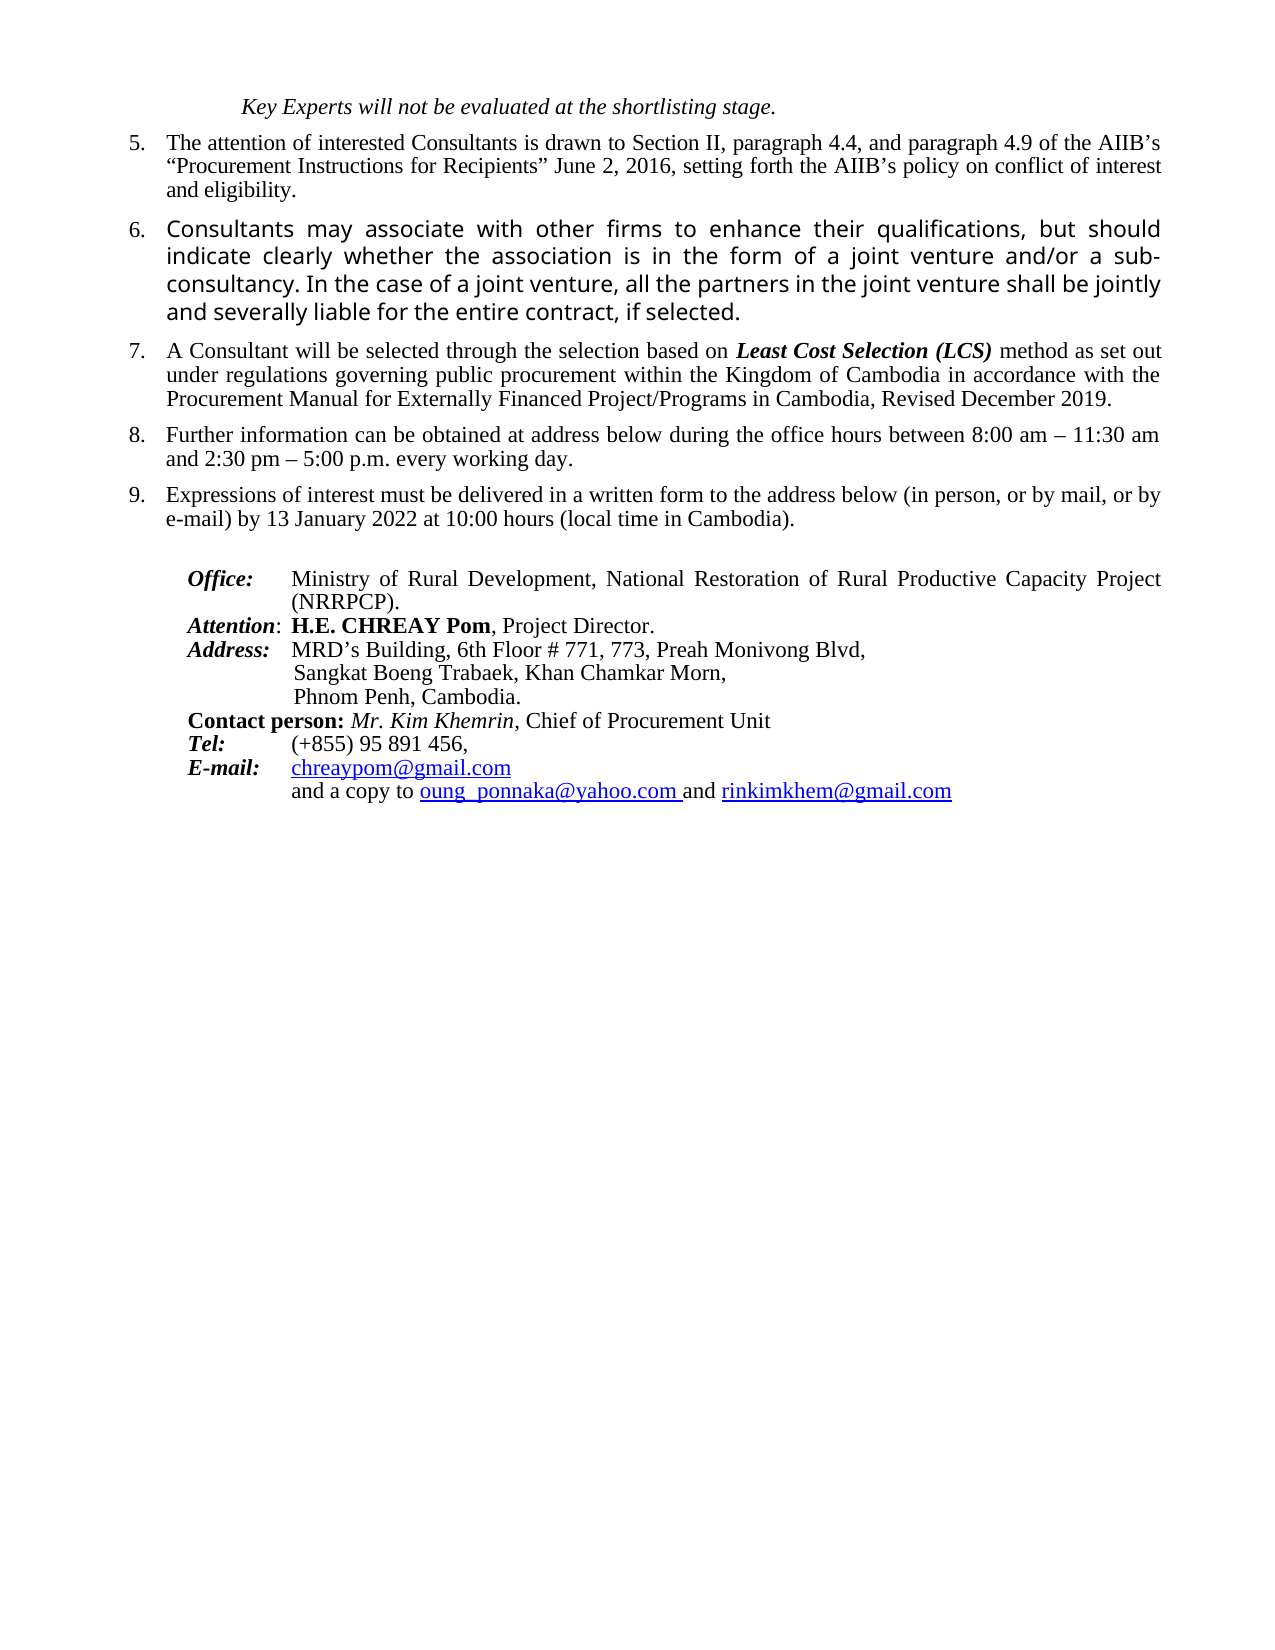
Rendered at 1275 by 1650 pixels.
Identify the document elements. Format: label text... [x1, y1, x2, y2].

text Sangkat Boeng Trabaek, Khan Chamkar Morn, [276, 662, 1162, 686]
text Phnom Penh, Cambodia. [276, 686, 1162, 709]
list Consultants may associate with other firms to enhance their qualifications, but should indicate clearly whether the association is in the form of a joint venture and/or a sub-consultancy. In the case of a joint venture, all the partners in the joint venture shall be jointly and severally liable for the entire contract, if selected. [128, 215, 1162, 328]
list Expressions of interest must be delivered in a written form to the address below (in person, or by mail, or by e-mail) by 13 January 2022 at 10:00 hours (local time in Cambodia). [128, 484, 1162, 531]
list Further information can be obtained at address below during the office hours between 8:00 am – 11:30 am and 2:30 pm – 5:00 p.m. every working day. [128, 424, 1162, 471]
list A Consultant will be selected through the selection based on Least Cost Selection (LCS) method as set out under regulations governing public procurement within the Kingdom of Cambodia in accordance with the Procurement Manual for Externally Financed Project/Programs in Cambodia, Revised December 2019. [128, 340, 1162, 411]
list The attention of interested Consultants is drawn to Section II, paragraph 4.4, and paragraph 4.9 of the AIIB’s “Procurement Instructions for Recipients” June 2, 2016, setting forth the AIIB’s policy on conflict of interest and eligibility. [128, 131, 1162, 203]
text and a copy to oung_ponnaka@yahoo.com and rinkimkhem@gmail.com [187, 780, 1162, 804]
text Key Experts will not be evaluated at the shortlisting stage. [241, 95, 1162, 119]
text Contact person: Mr. Kim Khemrin, Chief of Procurement Unit [187, 709, 1162, 733]
text Attention: H.E. CHREAY Pom, Project Director. [187, 614, 1162, 638]
text Tel: (+855) 95 891 456, [187, 733, 1162, 756]
text E-mail: chreaypom@gmail.com [187, 756, 1162, 780]
text Address: MRD’s Building, 6th Floor # 771, 773, Preah Monivong Blvd, [187, 638, 1162, 662]
text Office: Ministry of Rural Development, National Restoration of Rural Productive Capacity Project (NRRPCP). [187, 567, 1162, 614]
